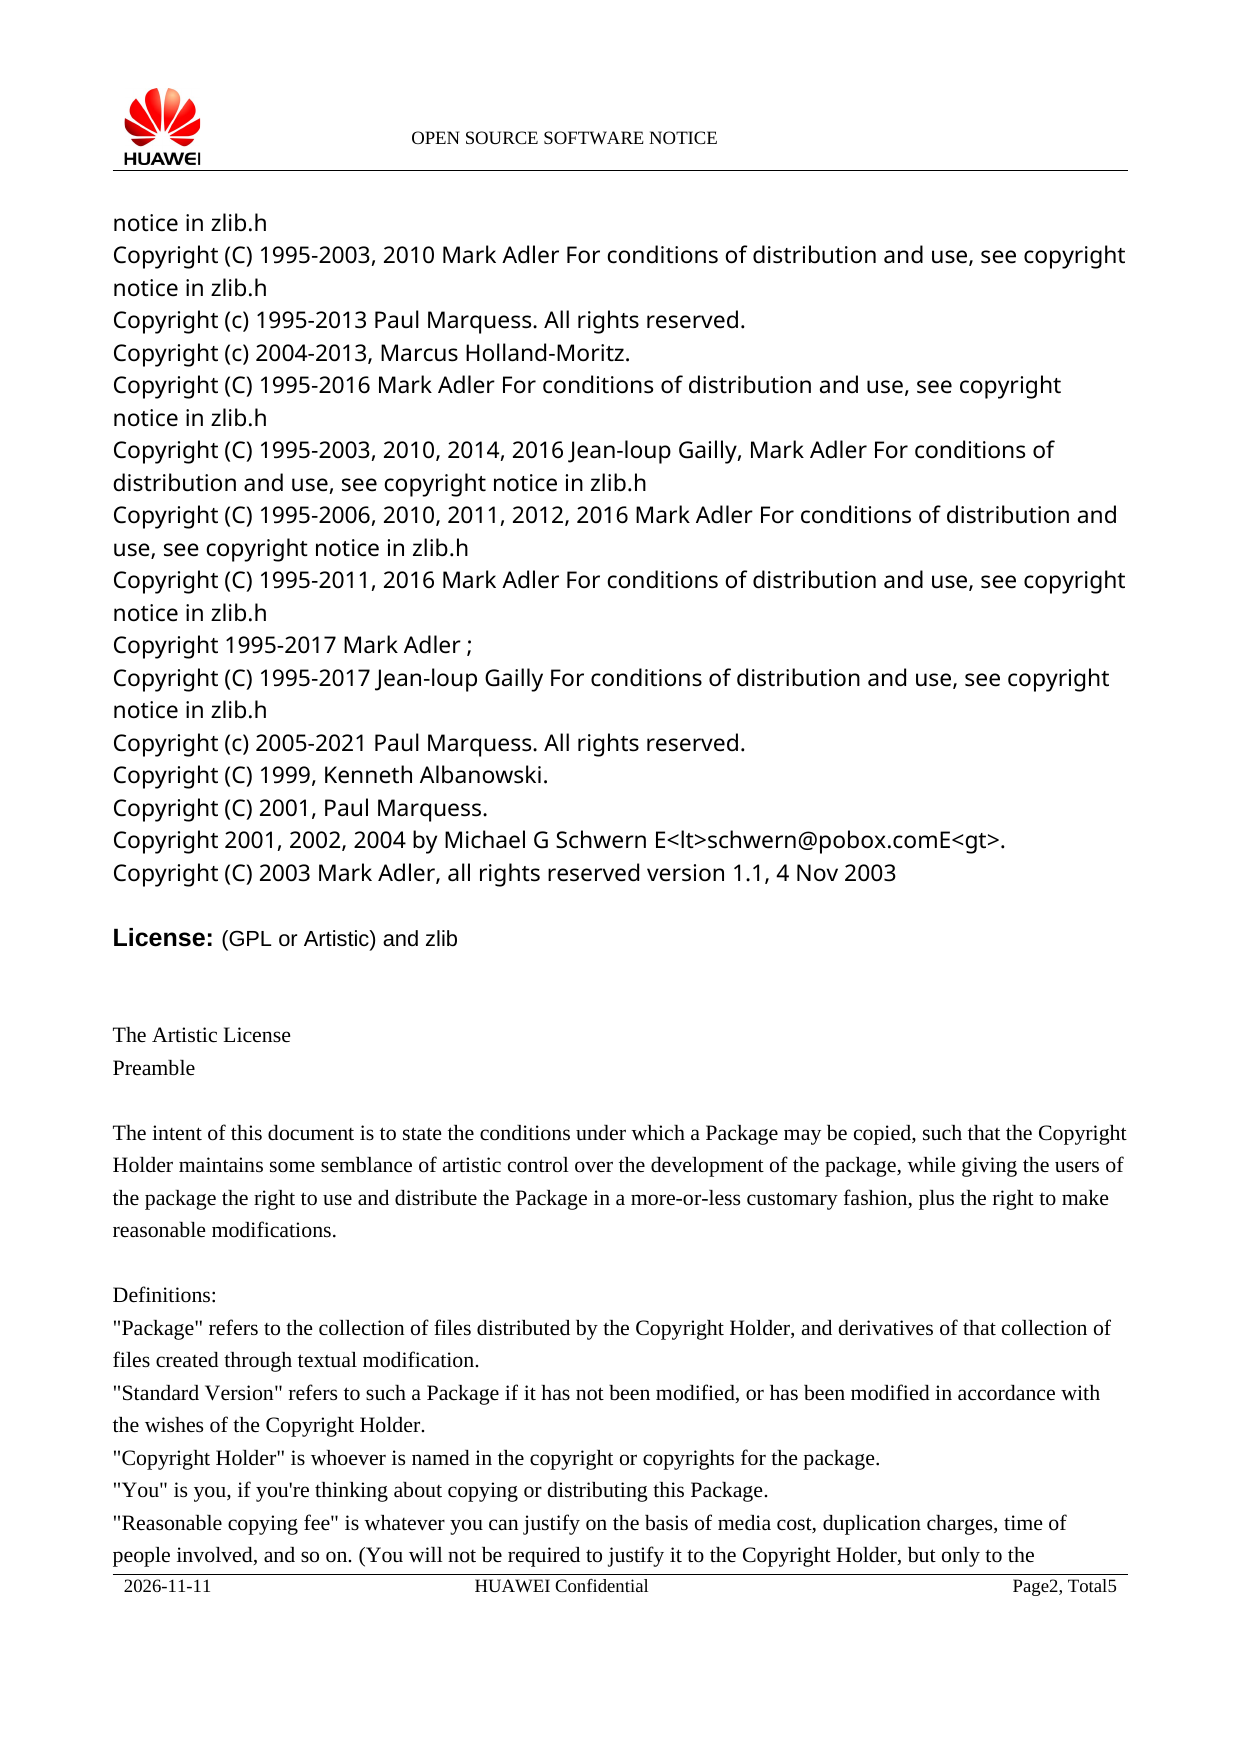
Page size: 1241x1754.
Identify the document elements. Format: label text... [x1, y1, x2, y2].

text License: (GPL or Artistic) and zlib [112, 921, 1128, 954]
picture [124, 88, 201, 165]
